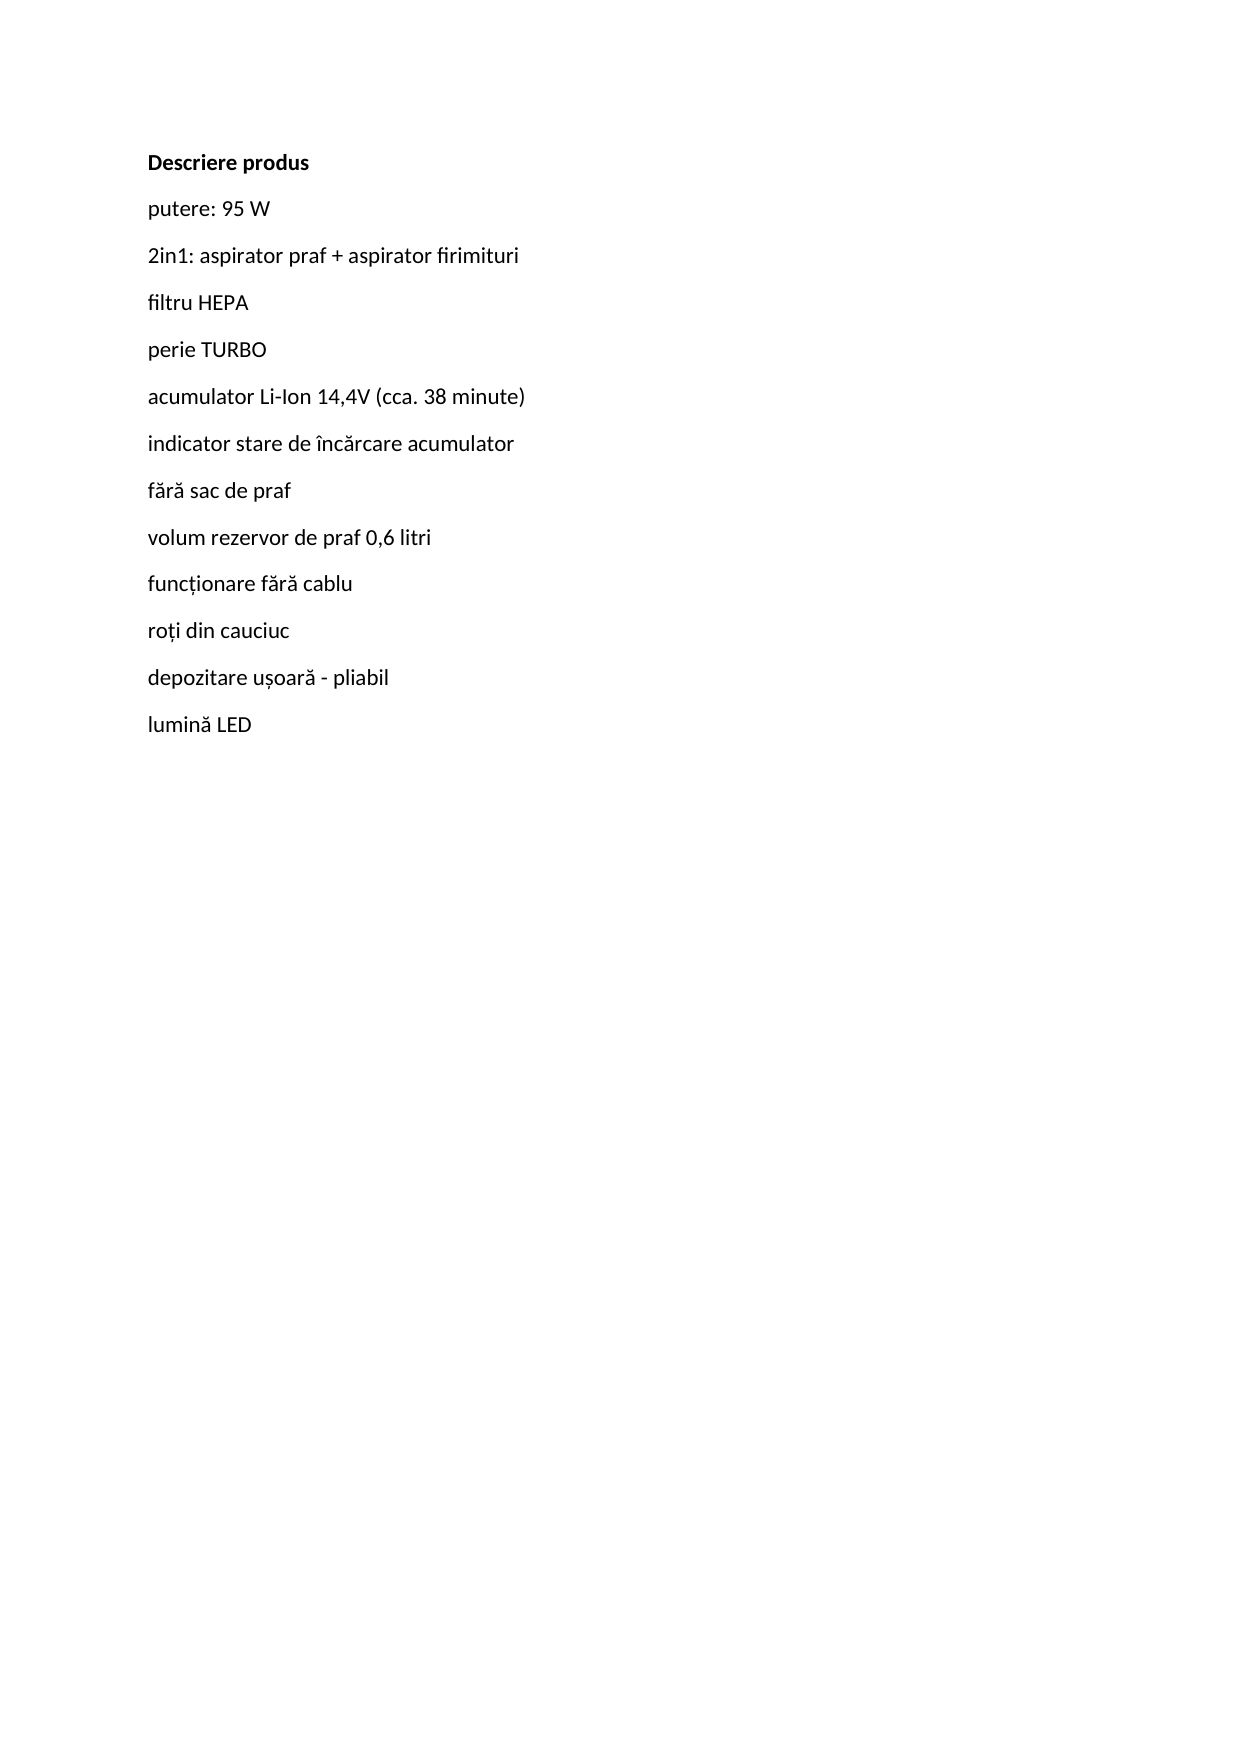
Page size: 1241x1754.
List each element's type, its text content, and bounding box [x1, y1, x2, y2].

text volum rezervor de praf 0,6 litri [148, 523, 1093, 551]
text perie TURBO [148, 335, 1093, 363]
text funcționare fără cablu [148, 569, 1093, 597]
text fără sac de praf [148, 476, 1093, 504]
text putere: 95 W [148, 194, 1093, 222]
text Descriere produs [148, 148, 1093, 176]
text lumină LED [148, 710, 1093, 738]
text 2in1: aspirator praf + aspirator firimituri [148, 241, 1093, 269]
text depozitare ușoară - pliabil [148, 663, 1093, 691]
text filtru HEPA [148, 288, 1093, 316]
text indicator stare de încărcare acumulator [148, 429, 1093, 457]
text acumulator Li-Ion 14,4V (cca. 38 minute) [148, 382, 1093, 410]
text roți din cauciuc [148, 616, 1093, 644]
